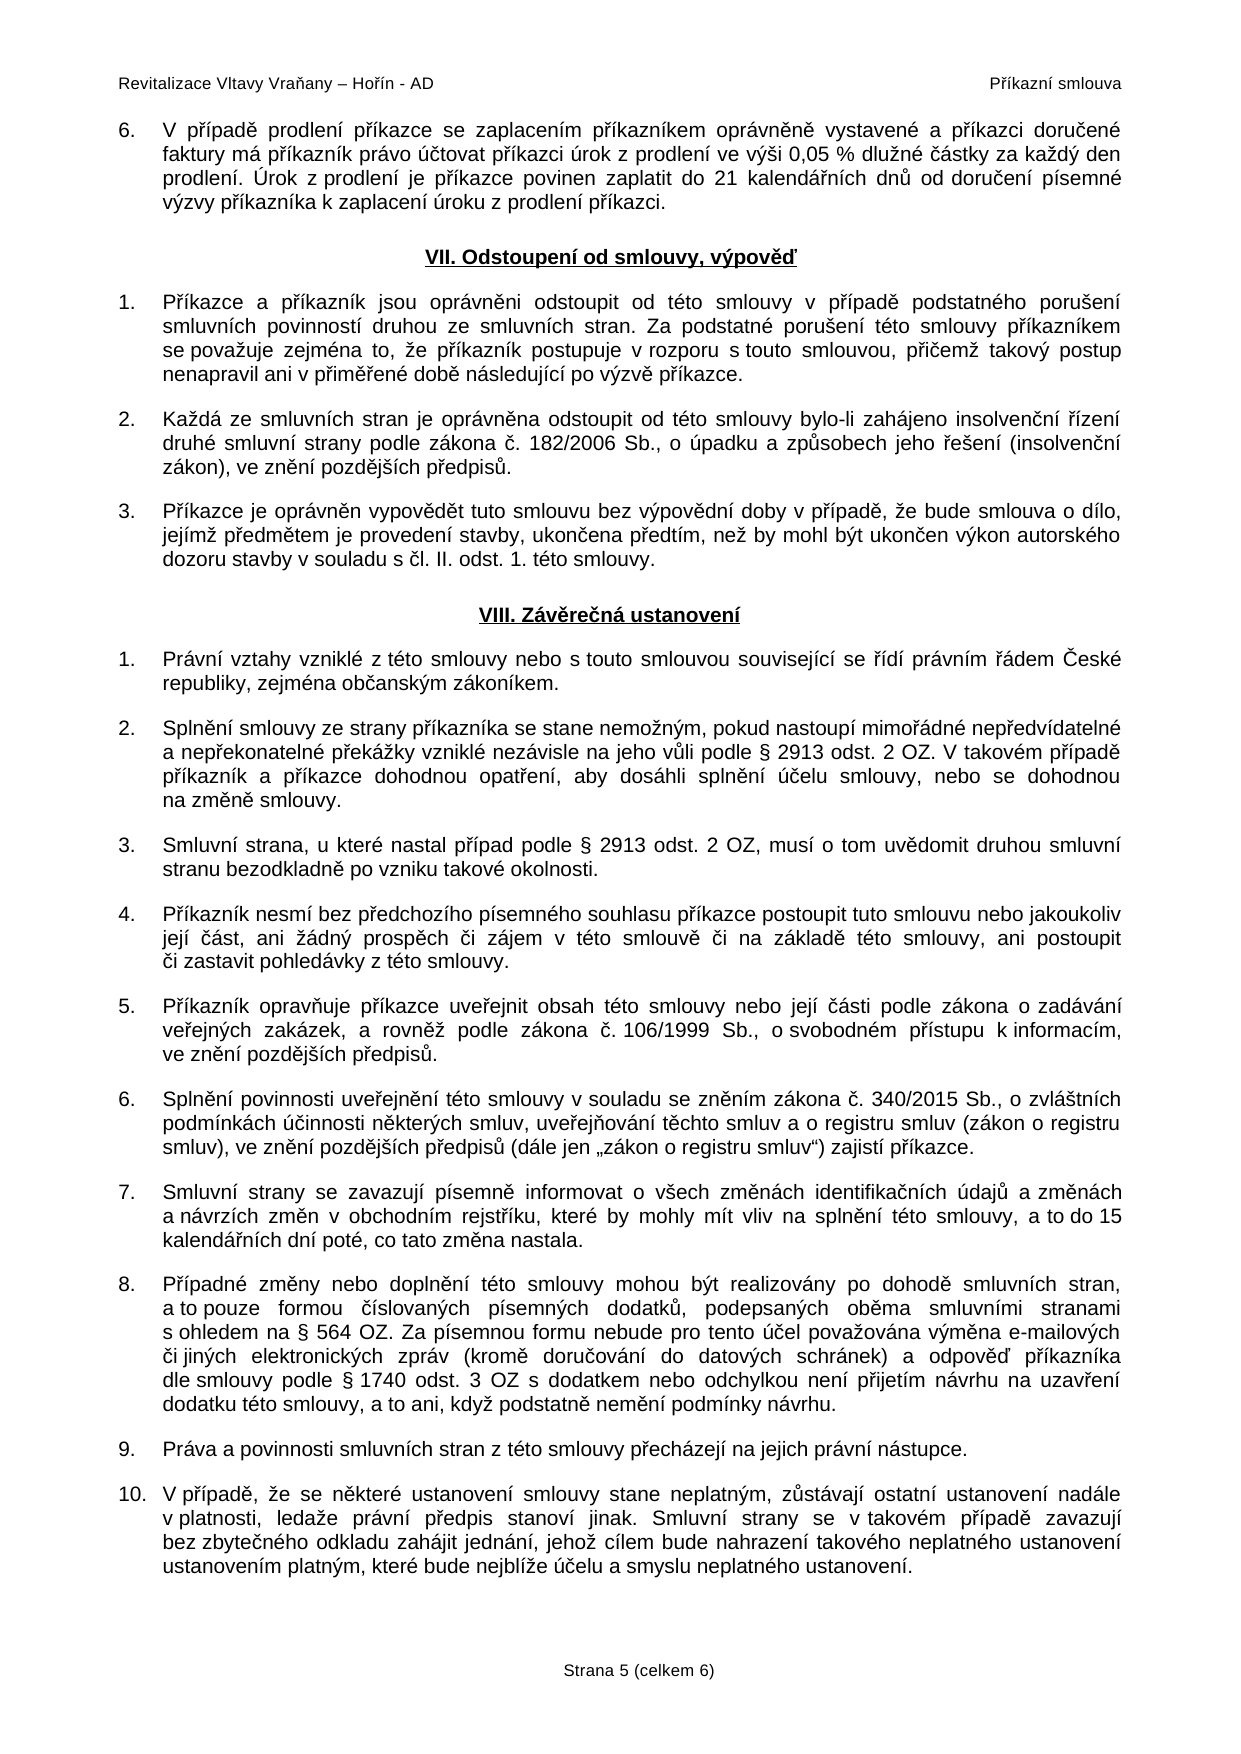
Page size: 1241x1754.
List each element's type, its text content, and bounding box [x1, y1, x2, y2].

text Splnění povinnosti uveřejnění této smlouvy v souladu se zněním zákona č. 340/2015 Sb., o zvláštních podmínkách účinnosti některých smluv, uveřejňování těchto smluv a o registru smluv (zákon o registru smluv), ve znění pozdějších předpisů (dále jen „zákon o registru smluv“) zajistí příkazce. [118, 1087, 1122, 1159]
text Smluvní strany se zavazují písemně informovat o všech změnách identifikačních údajů a změnách a návrzích změn v obchodním rejstříku, které by mohly mít vliv na splnění této smlouvy, a to do 15 kalendářních dní poté, co tato změna nastala. [118, 1179, 1122, 1251]
text Každá ze smluvních stran je oprávněna odstoupit od této smlouvy bylo-li zahájeno insolvenční řízení druhé smluvní strany podle zákona č. 182/2006 Sb., o úpadku a způsobech jeho řešení (insolvenční zákon), ve znění pozdějších předpisů. [118, 407, 1122, 478]
text Smluvní strana, u které nastal případ podle § 2913 odst. 2 OZ, musí o tom uvědomit druhou smluvní stranu bezodkladně po vzniku takové okolnosti. [118, 833, 1122, 881]
text Práva a povinnosti smluvních stran z této smlouvy přecházejí na jejich právní nástupce. [118, 1437, 1122, 1461]
text Případné změny nebo doplnění této smlouvy mohou být realizovány po dohodě smluvních stran, a to pouze formou číslovaných písemných dodatků, podepsaných oběma smluvními stranami s ohledem na § . Za písemnou formu nebude pro tento účel považována výměna e-mailových či jiných elektronických zpráv (kromě doručování do datových schránek) a odpověď příkazníka dle smlouvy podle § 1740 odst. s dodatkem nebo odchylkou není přijetím návrhu na uzavření dodatku této smlouvy, a to ani, když podstatně nemění podmínky návrhu. [118, 1272, 1122, 1416]
text V případě, že se některé ustanovení smlouvy stane neplatným, zůstávají ostatní ustanovení nadále v platnosti, ledaže právní předpis stanoví jinak. Smluvní strany se v takovém případě zavazují bez zbytečného odkladu zahájit jednání, jehož cílem bude nahrazení takového neplatného ustanovení ustanovením platným, které bude nejblíže účelu a smyslu neplatného ustanovení. [118, 1482, 1122, 1577]
text Příkazník nesmí bez předchozího písemného souhlasu příkazce postoupit tuto smlouvu nebo jakoukoliv její část, ani žádný prospěch či zájem v této smlouvě či na základě této smlouvy, ani postoupit či zastavit pohledávky z této smlouvy. [118, 901, 1122, 973]
text Závěrečná ustanovení [118, 602, 1122, 626]
text Příkazce je oprávněn vypovědět tuto smlouvu bez výpovědní doby v případě, že bude smlouva o dílo, jejímž předmětem je provedení stavby, ukončena předtím, než by mohl být ukončen výkon autorského dozoru stavby v souladu s čl. II. odst. 1. této smlouvy. [118, 499, 1122, 571]
text V případě prodlení příkazce se zaplacením příkazníkem oprávněně vystavené a příkazci doručené faktury má příkazník právo účtovat příkazci úrok z prodlení ve výši 0,05 % dlužné částky za každý den prodlení. Úrok z prodlení je příkazce povinen zaplatit do 21 kalendářních dnů od doručení písemné výzvy příkazníka k zaplacení úroku z prodlení příkazci. [118, 118, 1122, 214]
text Právní vztahy vzniklé z této smlouvy nebo s touto smlouvou související se řídí právním řádem České republiky, zejména občanským zákoníkem. [118, 647, 1122, 695]
text Splnění smlouvy ze strany příkazníka se stane nemožným, pokud nastoupí mimořádné nepředvídatelné a nepřekonatelné překážky vzniklé nezávisle na jeho vůli podle § 2913 odst. 2 OZ. V takovém případě příkazník a příkazce dohodnou opatření, aby dosáhli splnění účelu smlouvy, nebo se dohodnou na změně smlouvy. [118, 716, 1122, 812]
text Příkazce a příkazník jsou oprávněni odstoupit od této smlouvy v případě podstatného porušení smluvních povinností druhou ze smluvních stran. Za podstatné porušení této smlouvy příkazníkem se považuje zejména to, že příkazník postupuje v rozporu s touto smlouvou, přičemž takový postup nenapravil ani v přiměřené době následující po výzvě příkazce. [118, 290, 1122, 386]
text Příkazník opravňuje příkazce uveřejnit obsah této smlouvy nebo její části podle zákona o zadávání veřejných zakázek, a rovněž podle zákona č. 106/1999 Sb., o svobodném přístupu k informacím, ve znění pozdějších předpisů. [118, 994, 1122, 1066]
text Odstoupení od smlouvy, výpověď [118, 245, 1122, 269]
